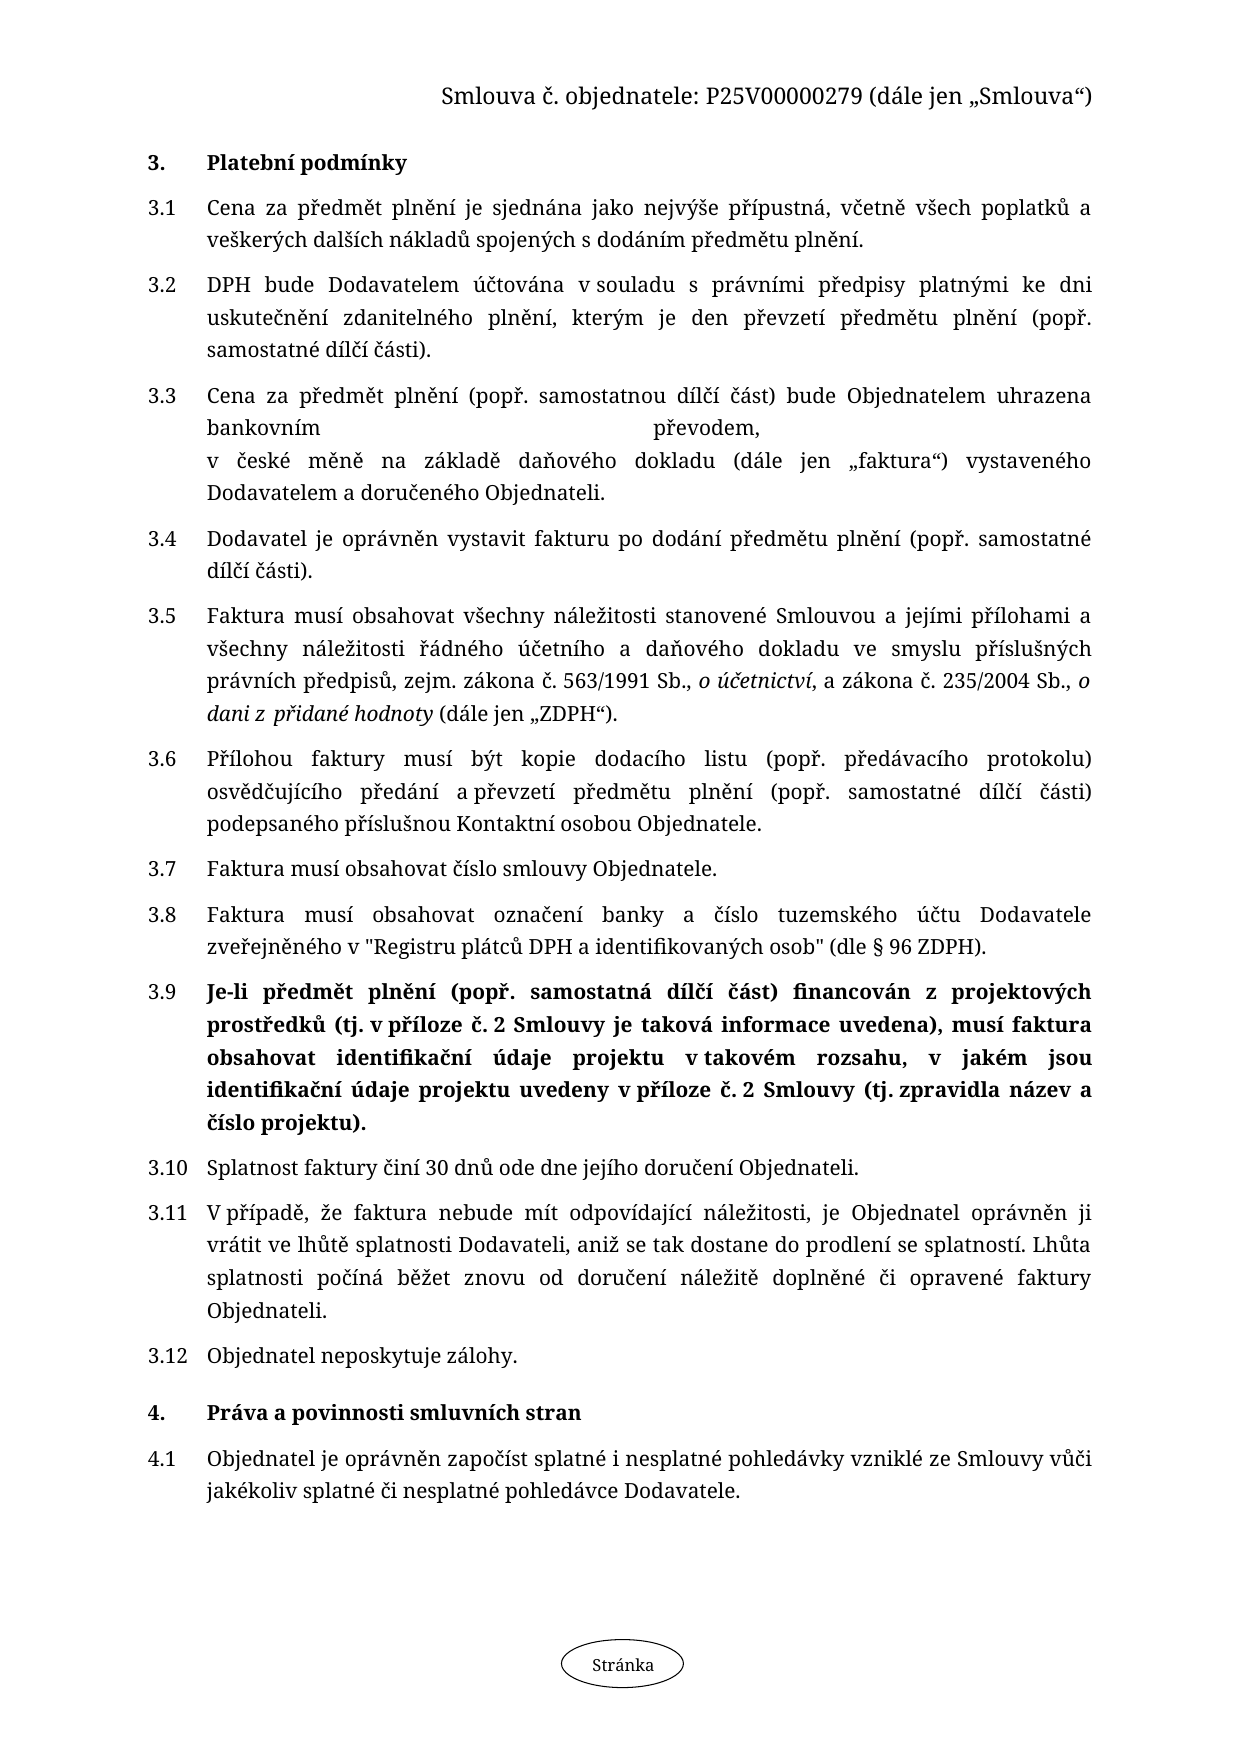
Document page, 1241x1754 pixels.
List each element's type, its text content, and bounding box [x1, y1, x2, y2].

list Faktura musí obsahovat všechny náležitosti stanovené Smlouvou a jejími přílohami a všechny náležitosti řádného účetního a daňového dokladu ve smyslu příslušných právních předpisů, zejm. zákona č. 563/1991 Sb., o účetnictví, a zákona č. 235/2004 Sb., o dani z přidané hodnoty (dále jen „ZDPH“). [148, 601, 1093, 728]
list DPH bude Dodavatelem účtována v souladu s právními předpisy platnými ke dni uskutečnění zdanitelného plnění, kterým je den převzetí předmětu plnění (popř. samostatné dílčí části). [148, 270, 1093, 364]
list Faktura musí obsahovat číslo smlouvy Objednatele. [148, 854, 1093, 883]
list Cena za předmět plnění je sjednána jako nejvýše přípustná, včetně všech poplatků a veškerých dalších nákladů spojených s dodáním předmětu plnění. [148, 193, 1093, 254]
list V případě, že faktura nebude mít odpovídající náležitosti, je Objednatel oprávněn ji vrátit ve lhůtě splatnosti Dodavateli, aniž se tak dostane do prodlení se splatností. Lhůta splatnosti počíná běžet znovu od doručení náležitě doplněné či opravené faktury Objednateli. [148, 1198, 1093, 1324]
list Objednatel je oprávněn započíst splatné i nesplatné pohledávky vzniklé ze Smlouvy vůči jakékoliv splatné či nesplatné pohledávce Dodavatele. [148, 1444, 1093, 1505]
list Je-li předmět plnění (popř. samostatná dílčí část) financován z projektových prostředků (tj. v příloze č. 2 Smlouvy je taková informace uvedena), musí faktura obsahovat identifikační údaje projektu v takovém rozsahu, v jakém jsou identifikační údaje projektu uvedeny v příloze č. 2 Smlouvy (tj. zpravidla název a číslo projektu). [148, 977, 1093, 1136]
list Přílohou faktury musí být kopie dodacího listu (popř. předávacího protokolu) osvědčujícího předání a převzetí předmětu plnění (popř. samostatné dílčí části) podepsaného příslušnou Kontaktní osobou Objednatele. [148, 744, 1093, 838]
list Cena za předmět plnění (popř. samostatnou dílčí část) bude Objednatelem uhrazena bankovním převodem, v české měně na základě daňového dokladu (dále jen „faktura“) vystaveného Dodavatelem a doručeného Objednateli. [148, 381, 1093, 507]
list Dodavatel je oprávněn vystavit fakturu po dodání předmětu plnění (popř. samostatné dílčí části). [148, 524, 1093, 585]
list Práva a povinnosti smluvních stran [148, 1398, 1093, 1427]
list Objednatel neposkytuje zálohy. [148, 1341, 1093, 1369]
list Faktura musí obsahovat označení banky a číslo tuzemského účtu Dodavatele zveřejněného v "Registru plátců DPH a identifikovaných osob" (dle § 96 ZDPH). [148, 900, 1093, 961]
list Platební podmínky [148, 148, 1093, 176]
list Splatnost faktury činí 30 dnů ode dne jejího doručení Objednateli. [148, 1153, 1093, 1181]
